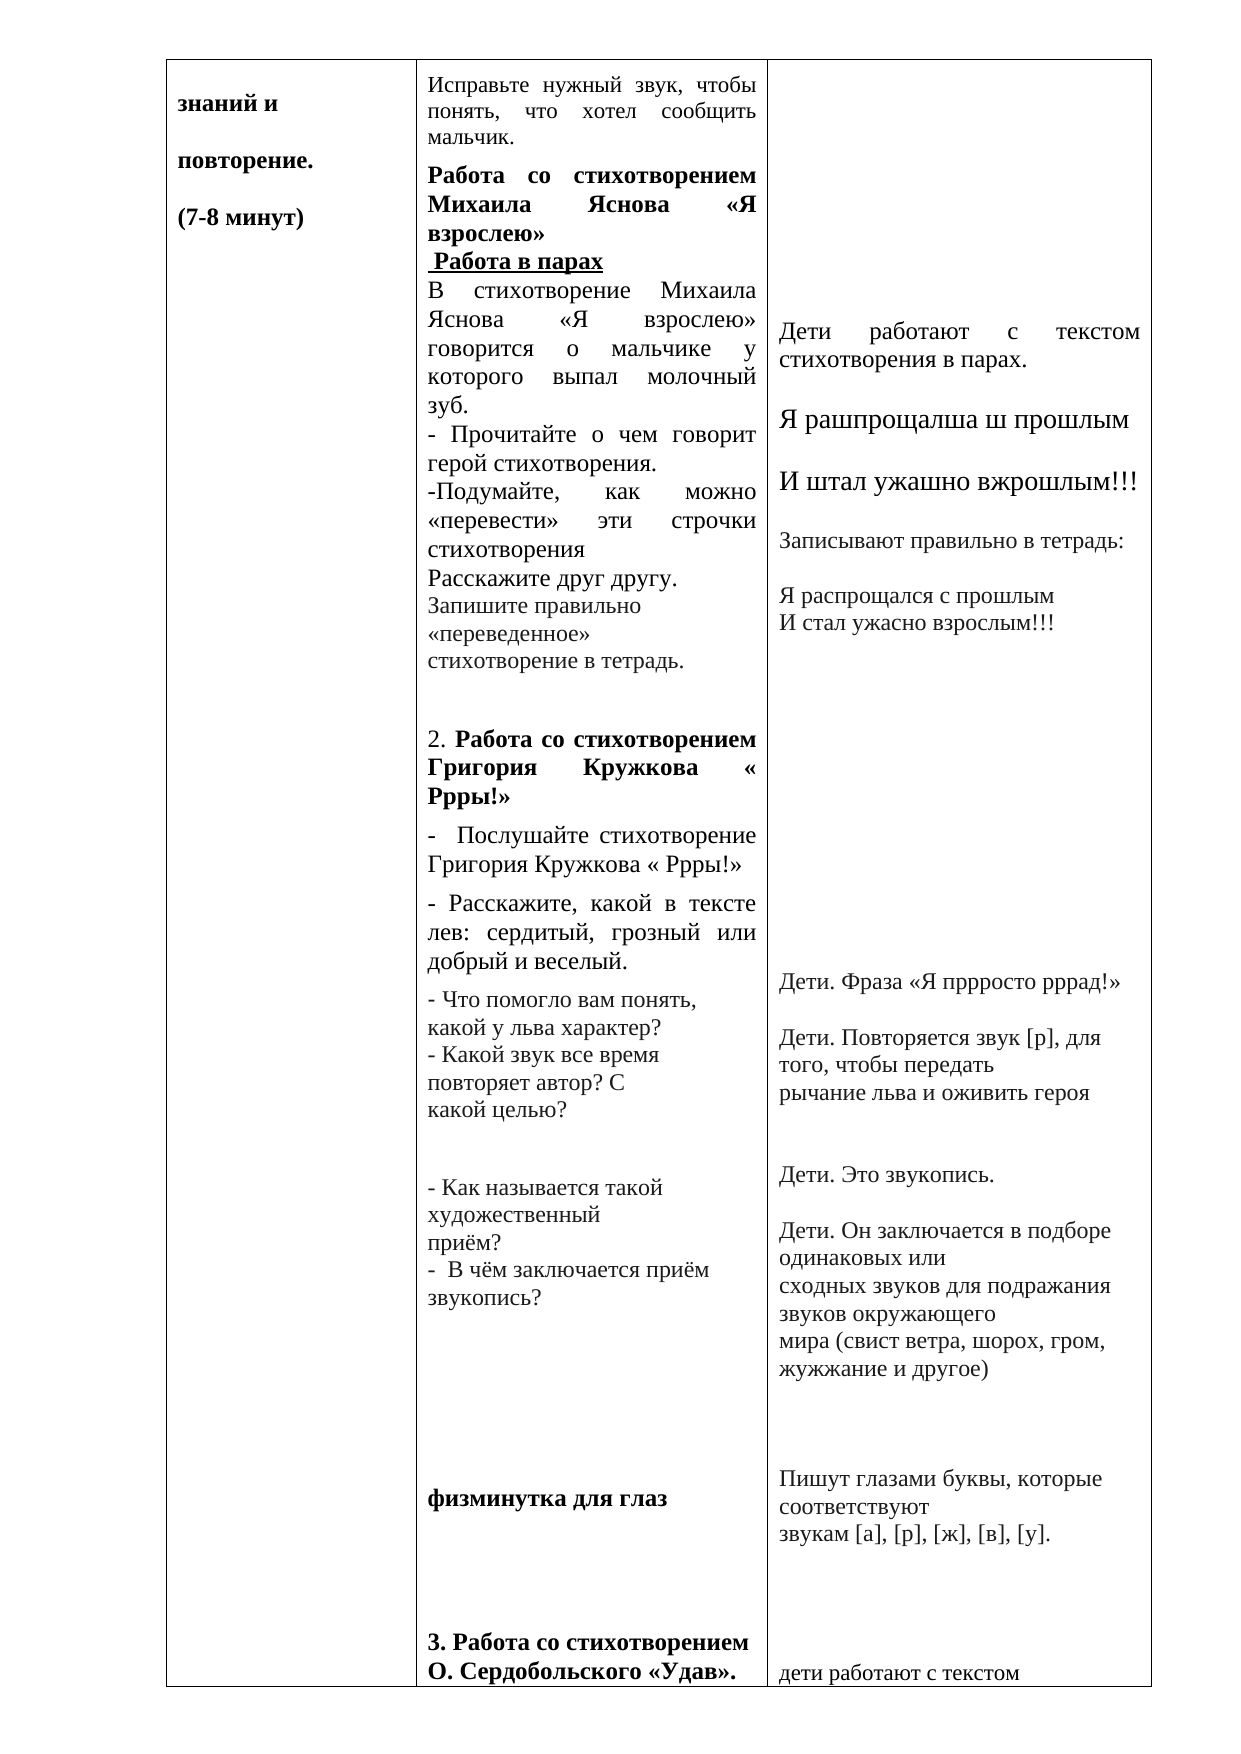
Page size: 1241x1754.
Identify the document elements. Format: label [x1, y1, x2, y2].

table_cell [768, 60, 1151, 1686]
table_cell [167, 60, 416, 1686]
table_cell [417, 60, 767, 1686]
